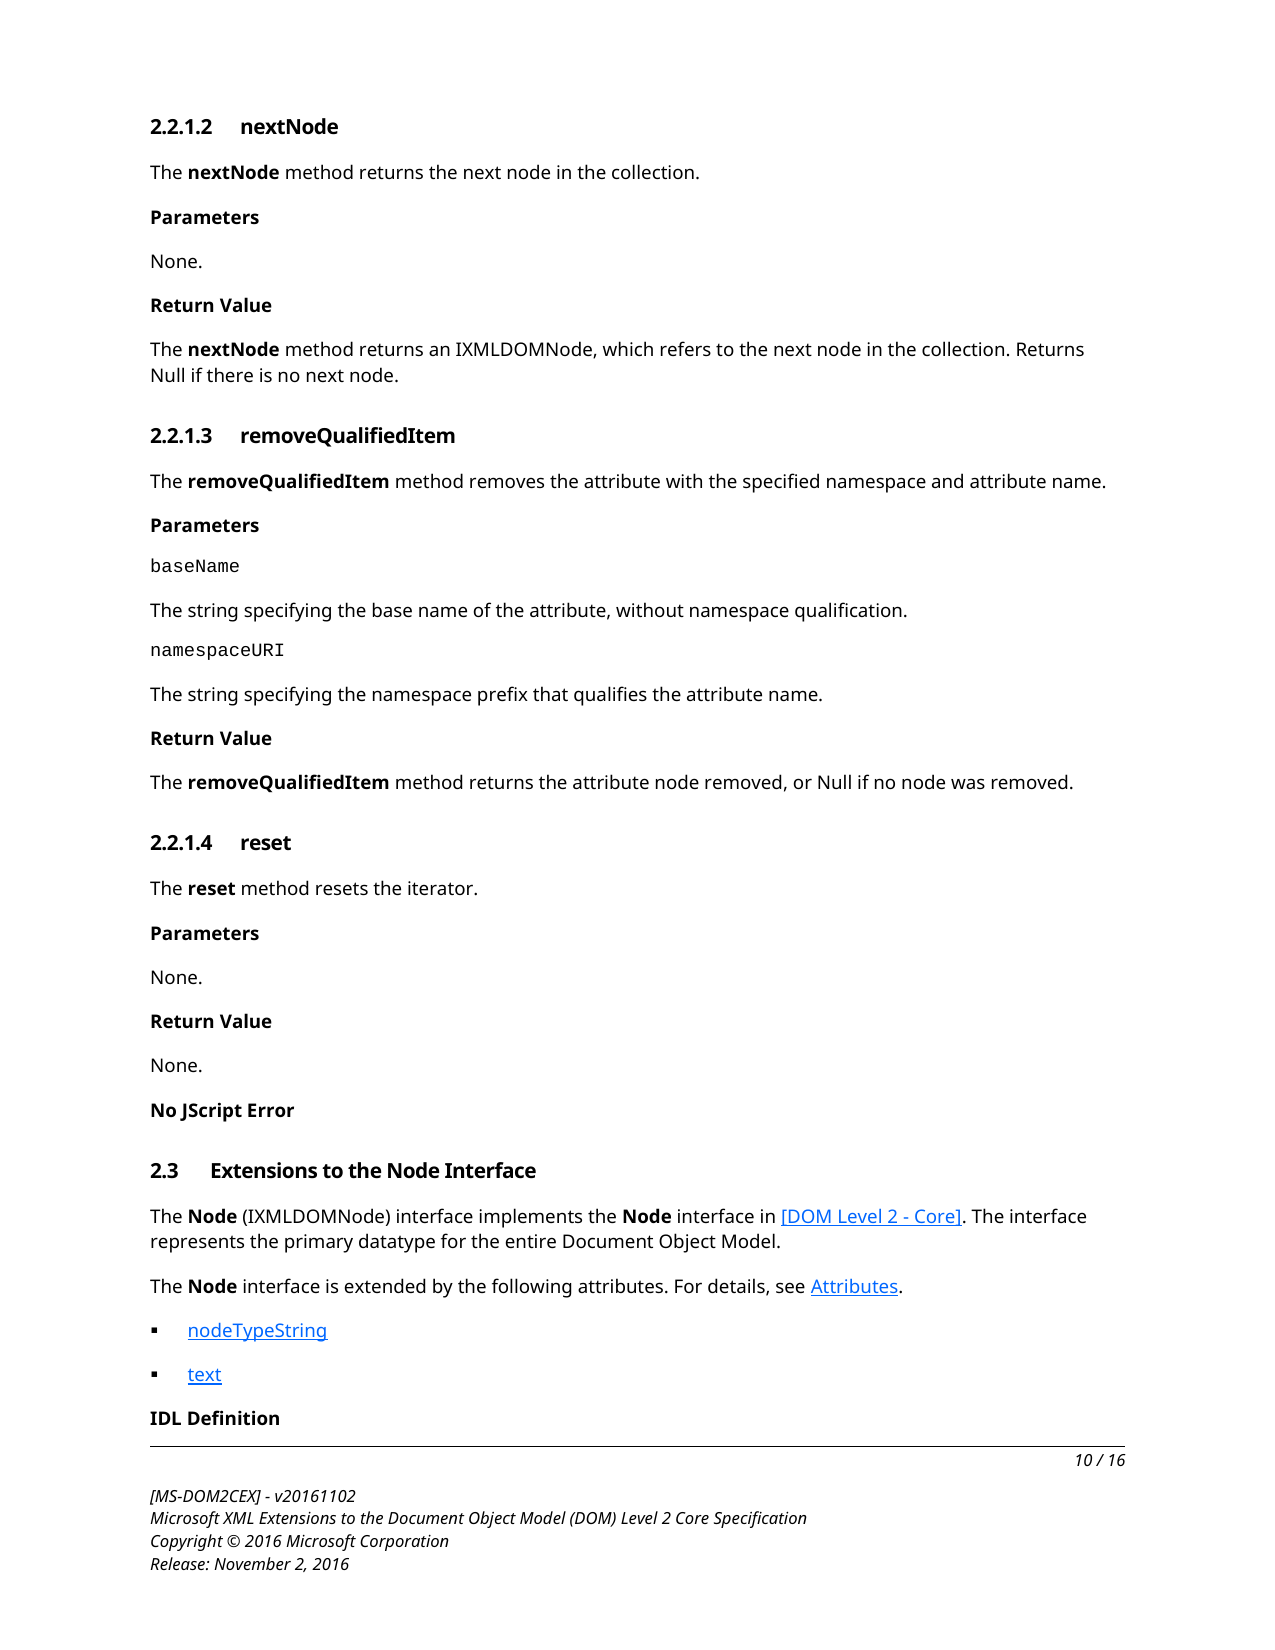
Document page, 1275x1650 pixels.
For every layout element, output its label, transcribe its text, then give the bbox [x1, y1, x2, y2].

subtitle removeQualifiedItem [150, 421, 1125, 449]
text The string specifying the base name of the attribute, without namespace qualification. [150, 597, 1125, 622]
text IDL Definition [150, 1406, 1125, 1431]
text Parameters [150, 204, 1125, 229]
text The removeQualifiedItem method returns the attribute node removed, or Null if no node was removed. [150, 770, 1125, 795]
text Parameters [150, 513, 1125, 538]
text None. [150, 1053, 1125, 1078]
text namespaceURI [150, 641, 1125, 662]
text Return Value [150, 1008, 1125, 1034]
text baseName [150, 557, 1125, 578]
text None. [150, 248, 1125, 274]
text The Node (IXMLDOMNode) interface implements the Node interface in [DOM Level 2 - Core]. The interface represents the primary datatype for the entire Document Object Model. [150, 1203, 1125, 1254]
list text [150, 1361, 1125, 1387]
text The Node interface is extended by the following attributes. For details, see Attributes. [150, 1273, 1125, 1298]
text The reset method resets the iterator. [150, 876, 1125, 901]
text No JScript Error [150, 1097, 1125, 1123]
text Parameters [150, 920, 1125, 946]
text The nextNode method returns the next node in the collection. [150, 160, 1125, 185]
text Return Value [150, 725, 1125, 751]
text Return Value [150, 292, 1125, 318]
list nodeTypeString [150, 1317, 1125, 1343]
text The removeQualifiedItem method removes the attribute with the specified namespace and attribute name. [150, 468, 1125, 494]
text The string specifying the namespace prefix that qualifies the attribute name. [150, 681, 1125, 707]
subtitle reset [150, 828, 1125, 857]
text None. [150, 964, 1125, 990]
subtitle Extensions to the Node Interface [150, 1156, 1125, 1184]
subtitle nextNode [150, 112, 1125, 141]
text The nextNode method returns an IXMLDOMNode, which refers to the next node in the collection. Returns Null if there is no next node. [150, 337, 1125, 388]
